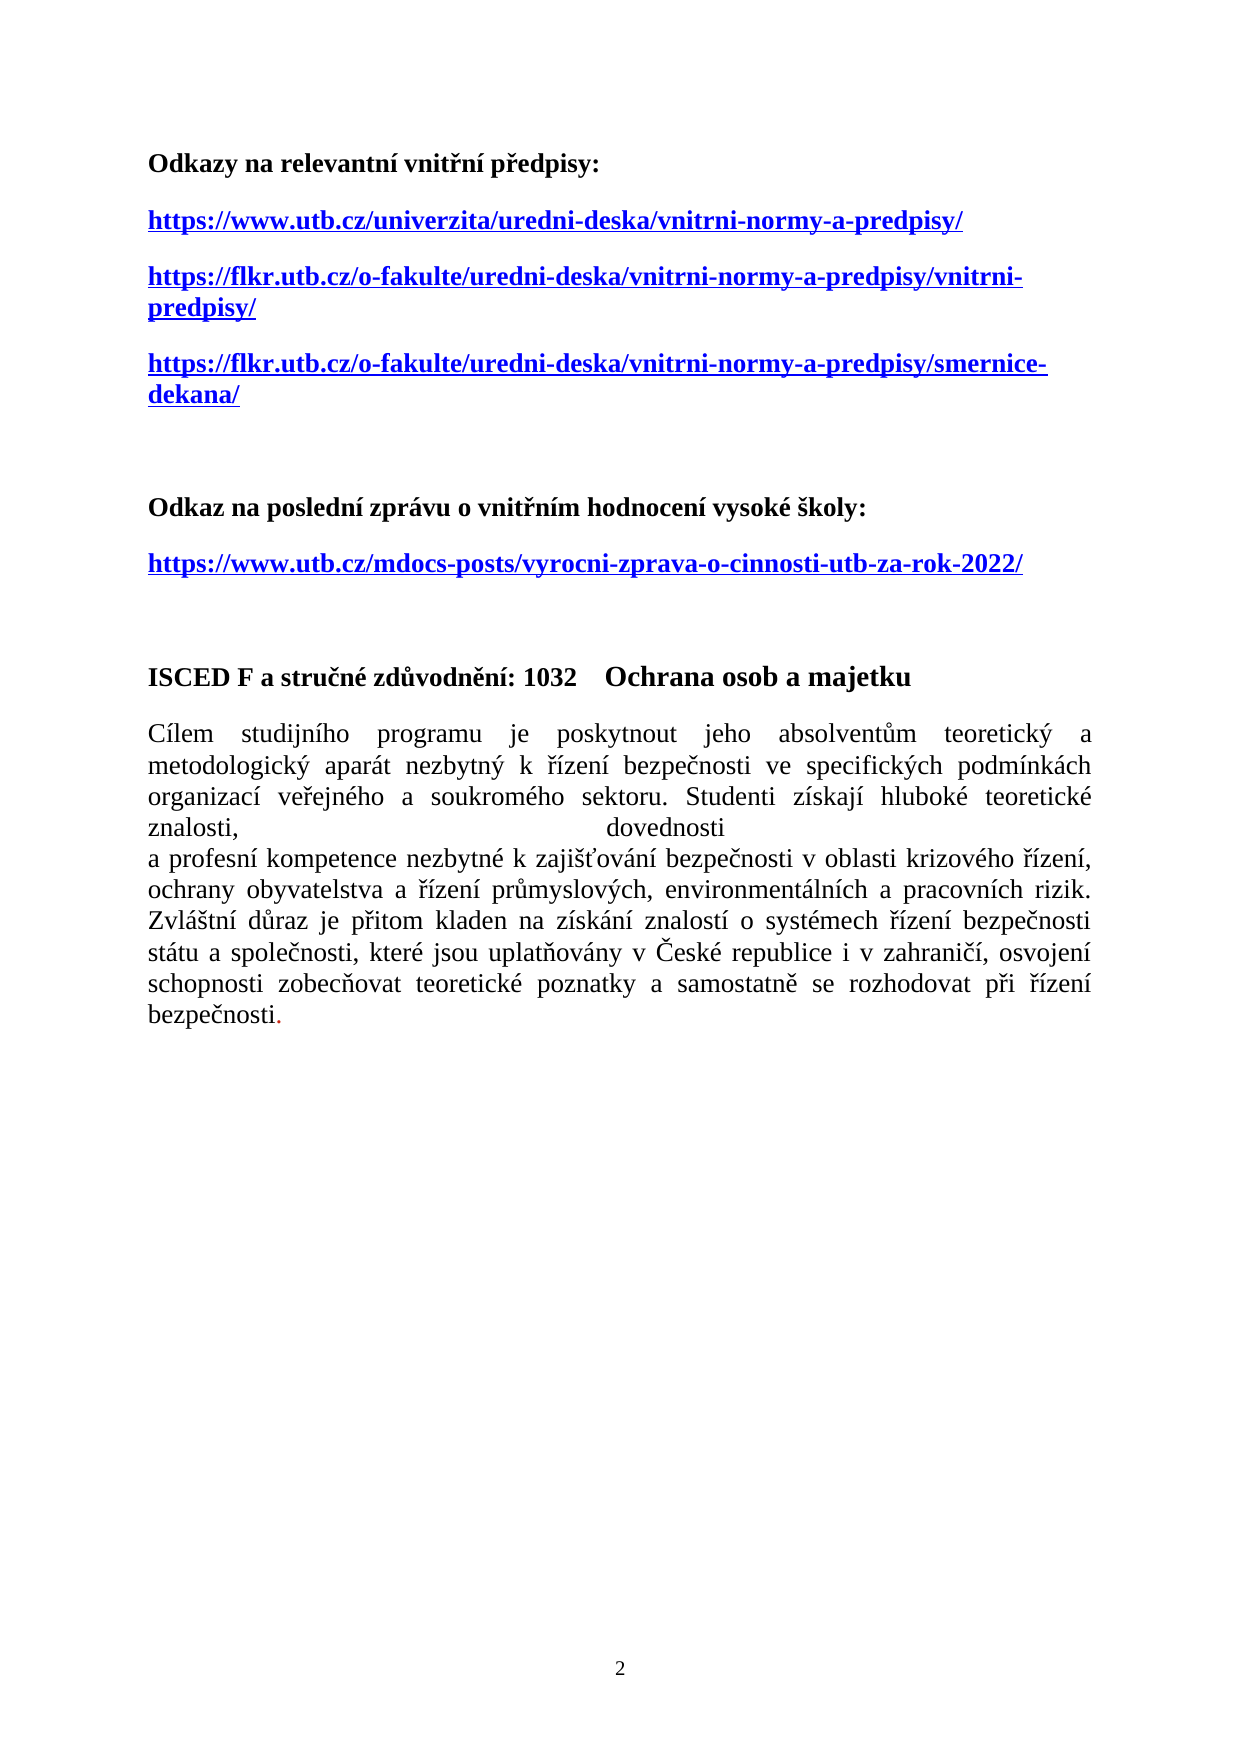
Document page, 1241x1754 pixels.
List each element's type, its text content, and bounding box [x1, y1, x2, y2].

text Odkaz na poslední zprávu o vnitřním hodnocení vysoké školy: [148, 491, 1093, 522]
text https://www.utb.cz/univerzita/uredni-deska/vnitrni-normy-a-predpisy/ [148, 204, 1093, 235]
text Odkazy na relevantní vnitřní předpisy: [148, 148, 1093, 179]
text https://flkr.utb.cz/o-fakulte/uredni-deska/vnitrni-normy-a-predpisy/smernice-dekana/ [148, 347, 1093, 409]
text Cílem studijního programu je poskytnout jeho absolventům teoretický a metodologický aparát nezbytný k řízení bezpečnosti ve specifických podmínkách organizací veřejného a soukromého sektoru. Studenti získají hluboké teoretické znalosti, dovednosti a profesní kompetence nezbytné k zajišťování bezpečnosti v oblasti krizového řízení, ochrany obyvatelstva a řízení průmyslových, environmentálních a pracovních rizik. Zvláštní důraz je přitom kladen na získání znalostí o systémech řízení bezpečnosti státu a společnosti, které jsou uplatňovány v České republice i v zahraničí, osvojení schopnosti zobecňovat teoretické poznatky a samostatně se rozhodovat při řízení bezpečnosti. [148, 718, 1093, 1029]
text https://www.utb.cz/mdocs-posts/vyrocni-zprava-o-cinnosti-utb-za-rok-2022/ [148, 547, 1093, 578]
text ISCED F a stručné zdůvodnění: 1032 Ochrana osob a majetku [148, 659, 1093, 693]
text https://flkr.utb.cz/o-fakulte/uredni-deska/vnitrni-normy-a-predpisy/vnitrni-predpisy/ [148, 260, 1093, 322]
